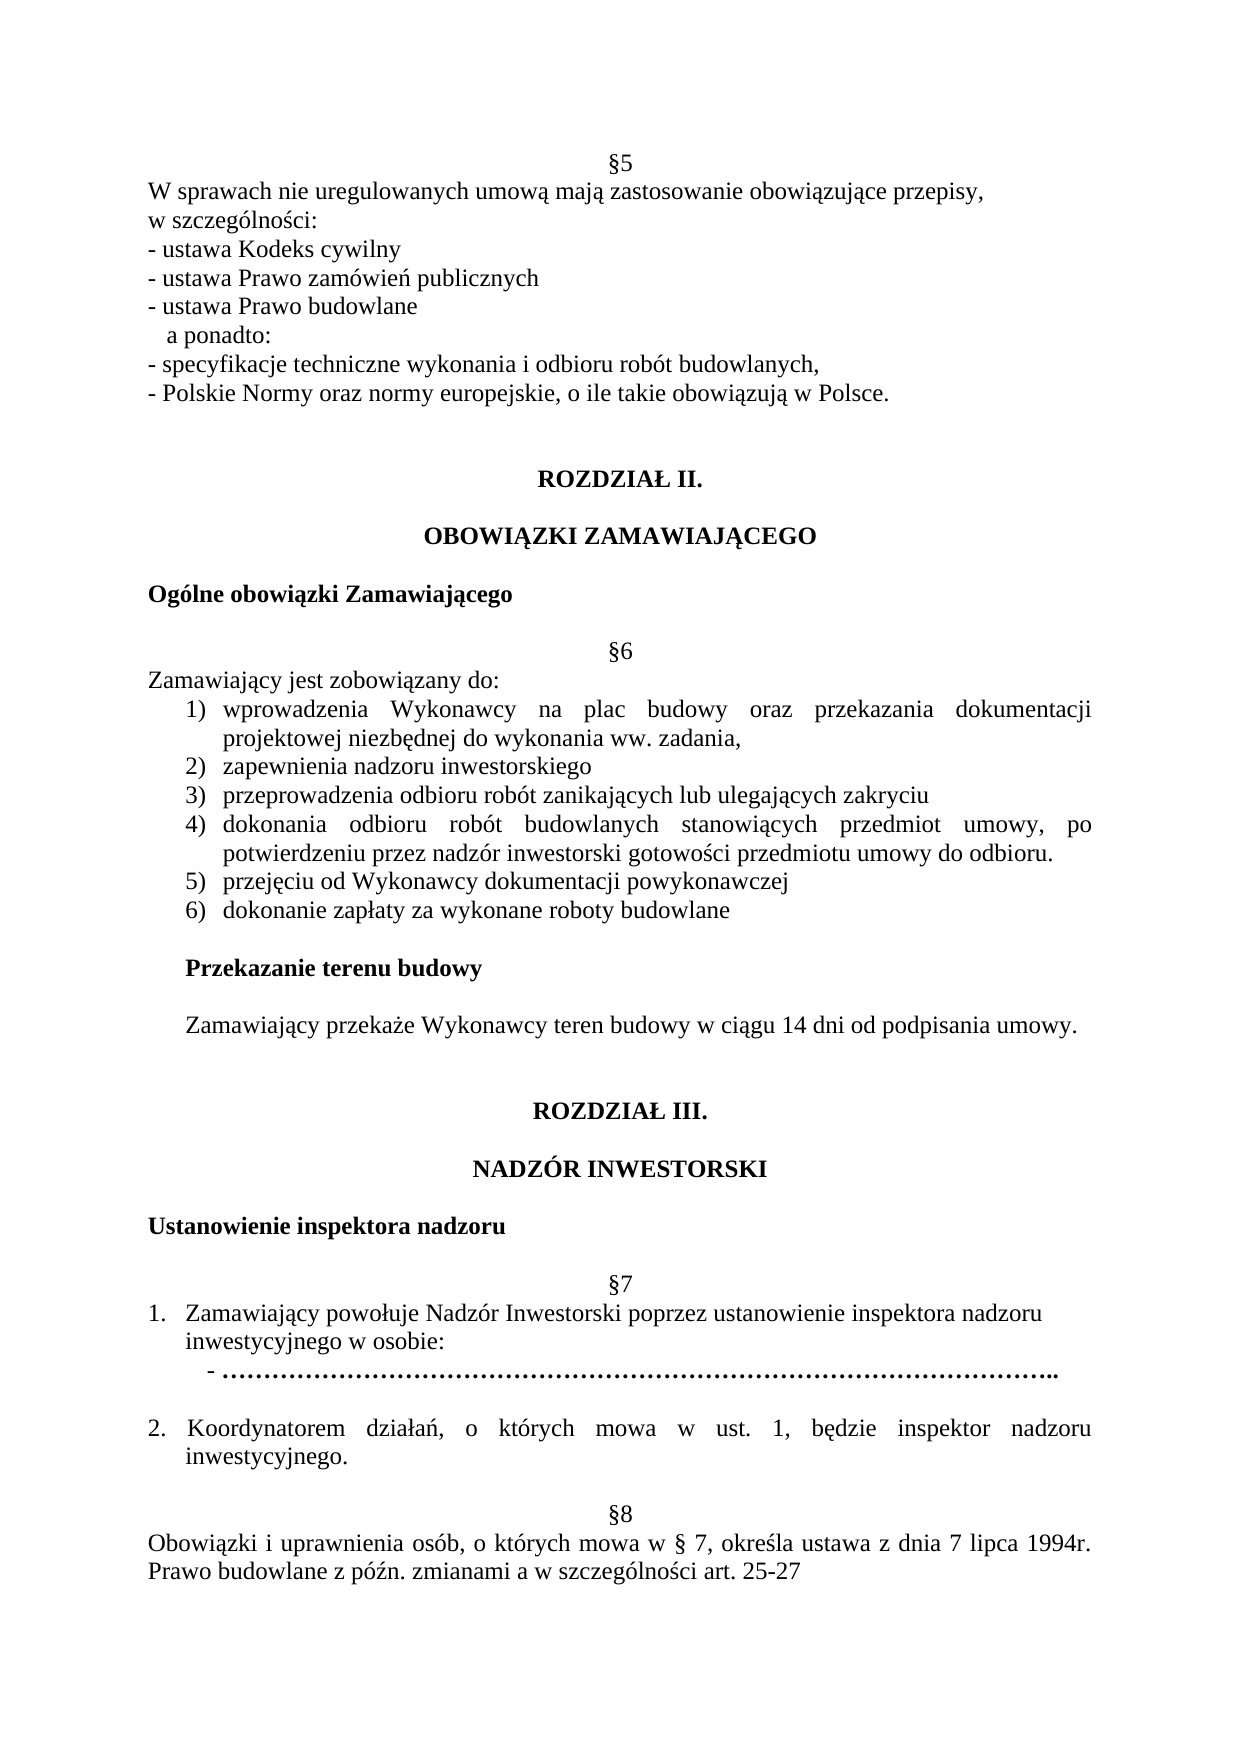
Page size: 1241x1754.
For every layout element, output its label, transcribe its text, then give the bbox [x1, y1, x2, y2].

list Zamawiający powołuje Nadzór Inwestorski poprzez ustanowienie inspektora nadzoru [148, 1298, 1093, 1326]
list przeprowadzenia odbioru robót zanikających lub ulegających zakryciu [185, 780, 1093, 809]
text W sprawach nie uregulowanych umową mają zastosowanie obowiązujące przepisy, [148, 176, 1093, 205]
text 2. Koordynatorem działań, o których mowa w ust. 1, będzie inspektor nadzoru inwestycyjnego. [148, 1413, 1093, 1470]
text NADZÓR INWESTORSKI [148, 1154, 1093, 1183]
text §5 [148, 148, 1093, 176]
text Ogólne obowiązki Zamawiającego [148, 579, 1093, 608]
list zapewnienia nadzoru inwestorskiego [185, 751, 1093, 780]
text a ponadto: [166, 320, 1093, 349]
text Ustanowienie inspektora nadzoru [148, 1211, 1093, 1240]
text Przekazanie terenu budowy [185, 953, 1093, 981]
text inwestycyjnego w osobie: [148, 1326, 1093, 1355]
text - ustawa Kodeks cywilny [148, 234, 1093, 263]
list wprowadzenia Wykonawcy na plac budowy oraz przekazania dokumentacji projektowej niezbędnej do wykonania ww. zadania, [185, 694, 1093, 751]
list przejęciu od Wykonawcy dokumentacji powykonawczej [185, 866, 1093, 895]
text ROZDZIAŁ II. [148, 464, 1093, 493]
text - Polskie Normy oraz normy europejskie, o ile takie obowiązują w Polsce. [148, 378, 1093, 406]
text - ustawa Prawo zamówień publicznych [148, 263, 1093, 291]
list dokonania odbioru robót budowlanych stanowiących przedmiot umowy, po potwierdzeniu przez nadzór inwestorski gotowości przedmiotu umowy do odbioru. [185, 809, 1093, 866]
text OBOWIĄZKI ZAMAWIAJĄCEGO [148, 521, 1093, 550]
text §6 [148, 636, 1093, 665]
text - ustawa Prawo budowlane [148, 291, 1093, 320]
text - ……………………………………………………………………………………….. [207, 1355, 1093, 1384]
text - specyfikacje techniczne wykonania i odbioru robót budowlanych, [148, 349, 1093, 378]
text Obowiązki i uprawnienia osób, o których mowa w § 7, określa ustawa z dnia 7 lipca 1994r. Prawo budowlane z późn. zmianami a w szczególności art. 25-27 [148, 1528, 1093, 1585]
text §8 [148, 1499, 1093, 1528]
text ROZDZIAŁ III. [148, 1096, 1093, 1125]
list dokonanie zapłaty za wykonane roboty budowlane [185, 895, 1093, 924]
text Zamawiający jest zobowiązany do: [148, 665, 1093, 694]
text Zamawiający przekaże Wykonawcy teren budowy w ciągu 14 dni od podpisania umowy. [185, 1010, 1093, 1039]
text w szczególności: [148, 205, 1093, 234]
text §7 [148, 1269, 1093, 1298]
